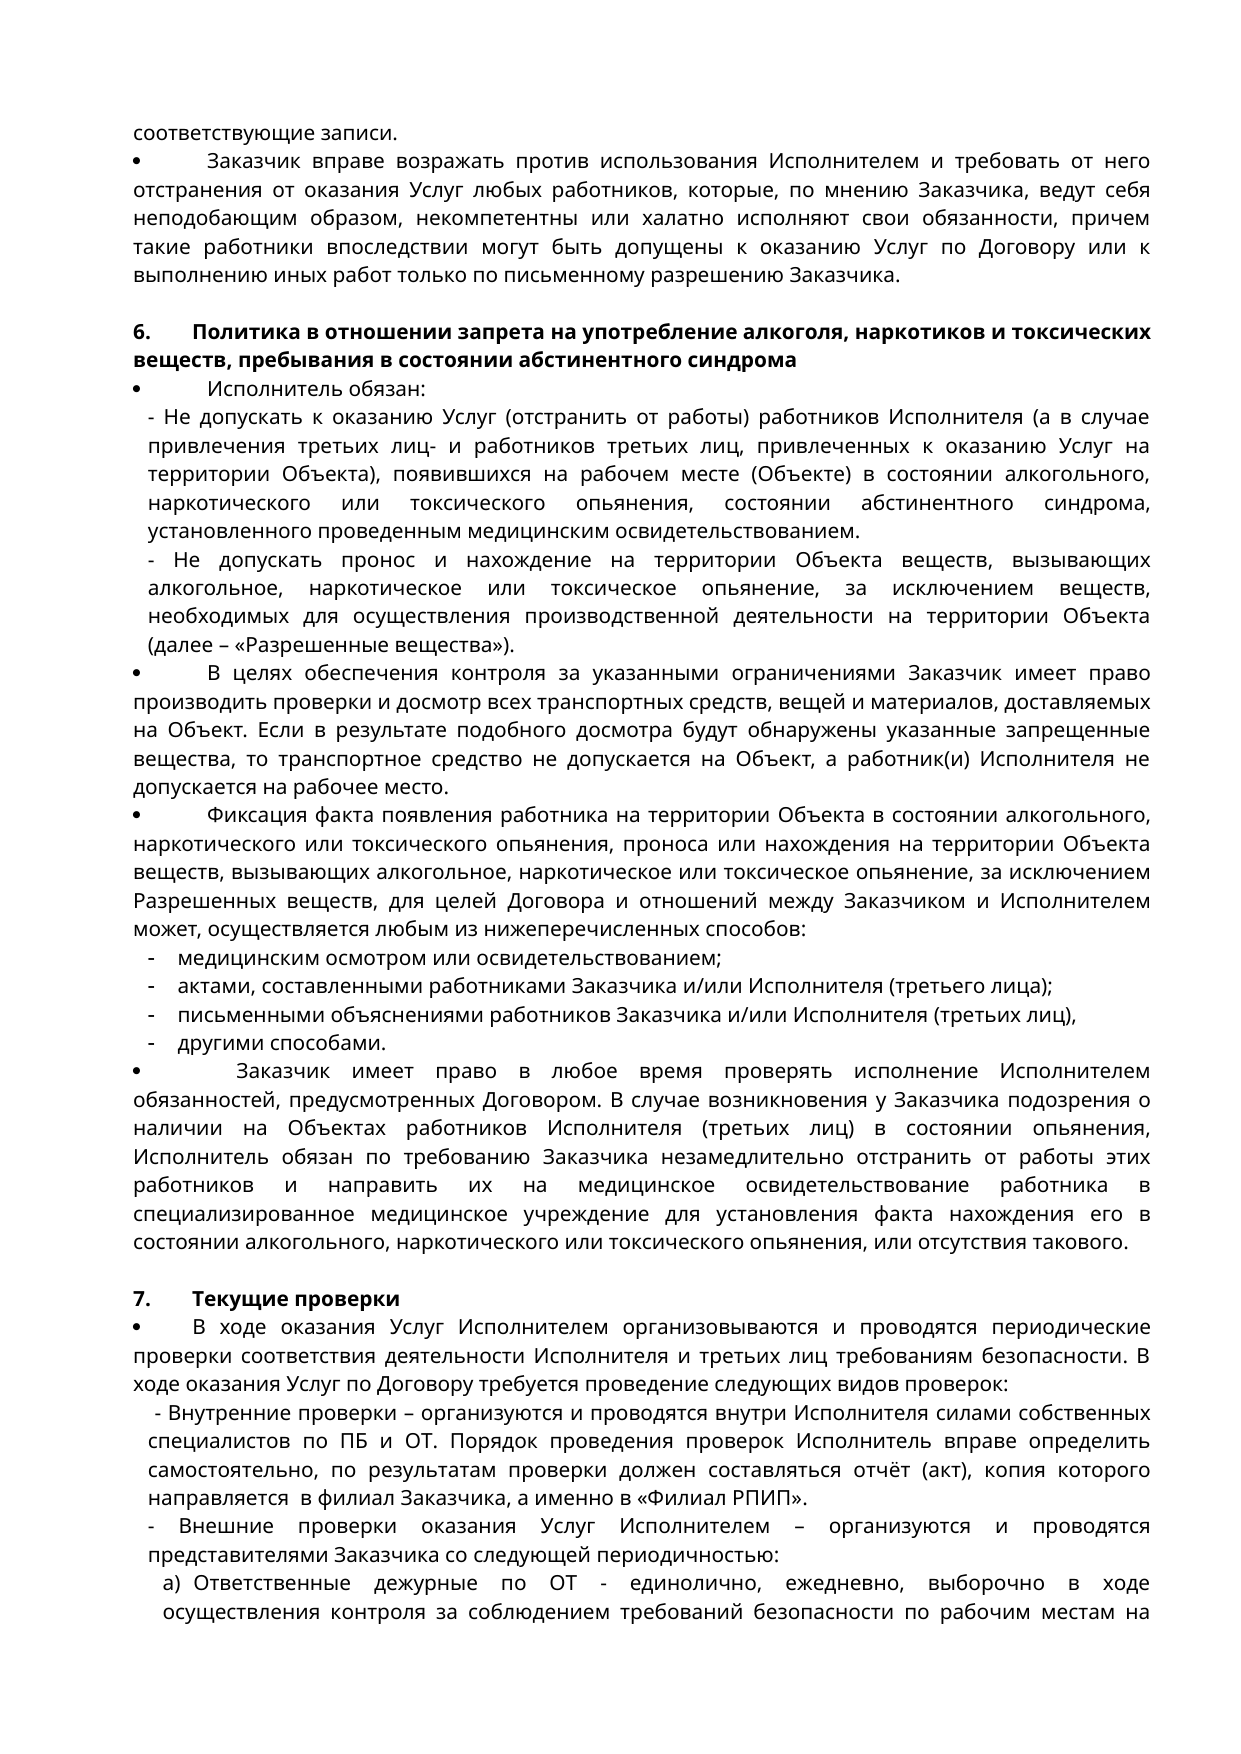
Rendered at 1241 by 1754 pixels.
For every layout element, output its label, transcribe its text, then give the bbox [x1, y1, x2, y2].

text - Внутренние проверки – организуются и проводятся внутри Исполнителя силами собственных специалистов по ПБ и ОТ. Порядок проведения проверок Исполнитель вправе определить самостоятельно, по результатам проверки должен составляться отчёт (акт), копия которого направляется в филиал Заказчика, а именно в «Филиал РПИП». [148, 1398, 1152, 1512]
list Заказчик вправе возражать против использования Исполнителем и требовать от него отстранения от оказания Услуг любых работников, которые, по мнению Заказчика, ведут себя неподобающим образом, некомпетентны или халатно исполняют свои обязанности, причем такие работники впоследствии могут быть допущены к оказанию Услуг по Договору или к выполнению иных работ только по письменному разрешению Заказчика. [133, 147, 1152, 289]
list Заказчик имеет право в любое время проверять исполнение Исполнителем обязанностей, предусмотренных Договором. В случае возникновения у Заказчика подозрения о наличии на Объектах работников Исполнителя (третьих лиц) в состоянии опьянения, Исполнитель обязан по требованию Заказчика незамедлительно отстранить от работы этих работников и направить их на медицинское освидетельствование работника в специализированное медицинское учреждение для установления факта нахождения его в состоянии алкогольного, наркотического или токсического опьянения, или отсутствия такового. [133, 1057, 1152, 1256]
list медицинским осмотром или освидетельствованием; [148, 943, 1152, 971]
list Фиксация факта появления работника на территории Объекта в состоянии алкогольного, наркотического или токсического опьянения, проноса или нахождения на территории Объекта веществ, вызывающих алкогольное, наркотическое или токсическое опьянение, за исключением Разрешенных веществ, для целей Договора и отношений между Заказчиком и Исполнителем может, осуществляется любым из нижеперечисленных способов: [133, 801, 1152, 943]
list Текущие проверки [133, 1284, 1152, 1312]
list В ходе оказания Услуг Исполнителем организовываются и проводятся периодические проверки соответствия деятельности Исполнителя и третьих лиц требованиям безопасности. В ходе оказания Услуг по Договору требуется проведение следующих видов проверок: [133, 1312, 1152, 1398]
list Исполнитель обязан: [133, 374, 1152, 402]
list В целях обеспечения контроля за указанными ограничениями Заказчик имеет право производить проверки и досмотр всех транспортных средств, вещей и материалов, доставляемых на Объект. Если в результате подобного досмотра будут обнаружены указанные запрещенные вещества, то транспортное средство не допускается на Объект, а работник(и) Исполнителя не допускается на рабочее место. [133, 658, 1152, 801]
text - Не допускать пронос и нахождение на территории Объекта веществ, вызывающих алкогольное, наркотическое или токсическое опьянение, за исключением веществ, необходимых для осуществления производственной деятельности на территории Объекта (далее – «Разрешенные вещества»). [148, 545, 1152, 658]
list другими способами. [148, 1028, 1152, 1057]
text - Не допускать к оказанию Услуг (отстранить от работы) работников Исполнителя (а в случае привлечения третьих лиц- и работников третьих лиц, привлеченных к оказанию Услуг на территории Объекта), появившихся на рабочем месте (Объекте) в состоянии алкогольного, наркотического или токсического опьянения, состоянии абстинентного синдрома, установленного проведенным медицинским освидетельствованием. [148, 402, 1152, 545]
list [162, 1568, 1152, 1625]
text - Внешние проверки оказания Услуг Исполнителем – организуются и проводятся представителями Заказчика со следующей периодичностью: [148, 1512, 1152, 1568]
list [133, 118, 1152, 147]
list актами, составленными работниками Заказчика и/или Исполнителя (третьего лица); [148, 971, 1152, 1000]
list Политика в отношении запрета на употребление алкоголя, наркотиков и токсических веществ, пребывания в состоянии абстинентного синдрома [133, 317, 1152, 374]
list письменными объяснениями работников Заказчика и/или Исполнителя (третьих лиц), [148, 1000, 1152, 1028]
